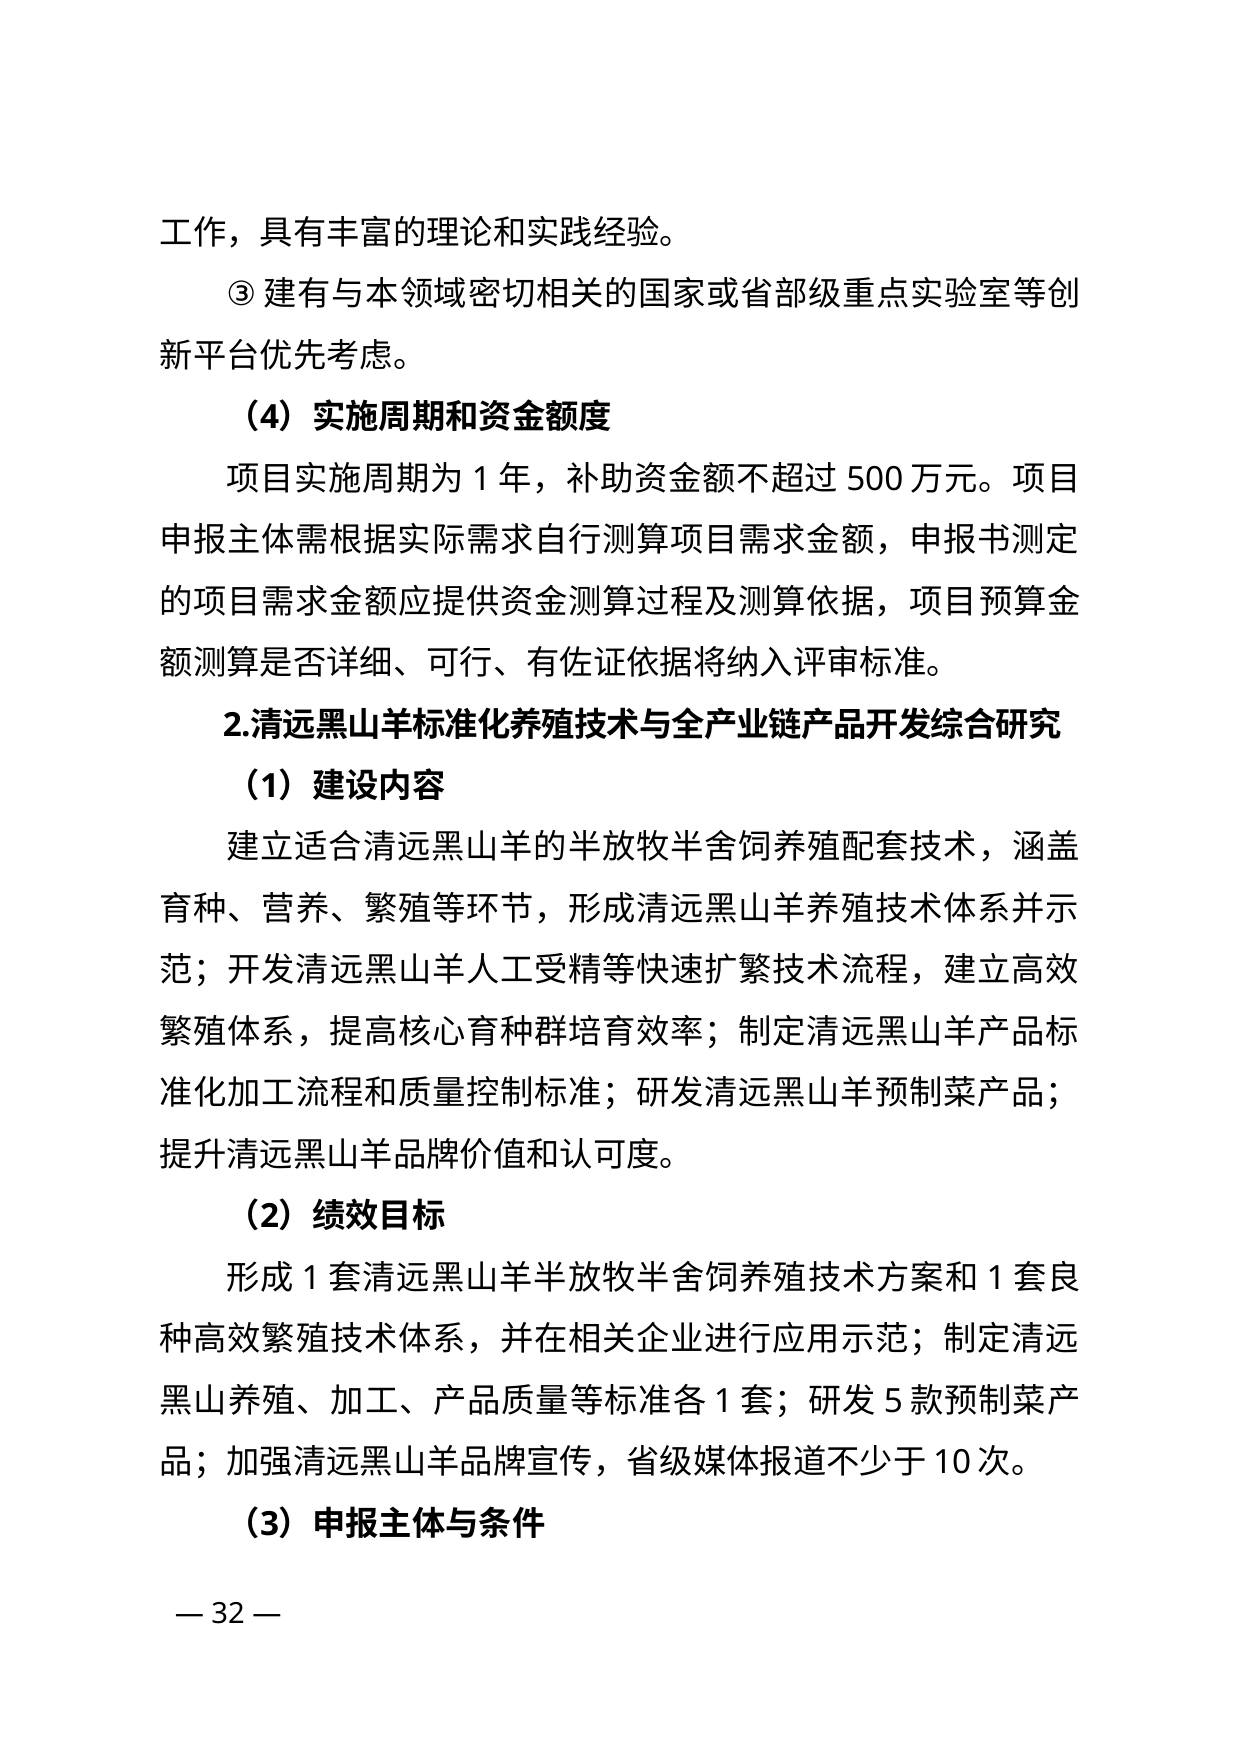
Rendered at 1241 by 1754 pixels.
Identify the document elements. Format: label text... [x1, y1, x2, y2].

list 2.清远黑山羊标准化养殖技术与全产业链产品开发综合研究 [159, 687, 1081, 748]
text ③建有与本领域密切相关的国家或省部级重点实验室等创新平台优先考虑。 [159, 257, 1081, 379]
text （1）建设内容 [159, 748, 1081, 810]
text （4）实施周期和资金额度 [159, 379, 1081, 441]
text 建立适合清远黑山羊的半放牧半舍饲养殖配套技术，涵盖育种、营养、繁殖等环节，形成清远黑山羊养殖技术体系并示范；开发清远黑山羊人工受精等快速扩繁技术流程，建立高效繁殖体系，提高核心育种群培育效率；制定清远黑山羊产品标准化加工流程和质量控制标准；研发清远黑山羊预制菜产品；提升清远黑山羊品牌价值和认可度。 [159, 810, 1081, 1178]
text 项目实施周期为1年，补助资金额不超过500万元。项目申报主体需根据实际需求自行测算项目需求金额，申报书测定的项目需求金额应提供资金测算过程及测算依据，项目预算金额测算是否详细、可行、有佐证依据将纳入评审标准。 [159, 441, 1081, 687]
text 形成1套清远黑山羊半放牧半舍饲养殖技术方案和1套良种高效繁殖技术体系，并在相关企业进行应用示范；制定清远黑山养殖、加工、产品质量等标准各1套；研发5款预制菜产品；加强清远黑山羊品牌宣传，省级媒体报道不少于10次。 [159, 1240, 1081, 1486]
text （2）绩效目标 [159, 1178, 1081, 1240]
text （3）申报主体与条件 [159, 1486, 1081, 1547]
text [159, 195, 1081, 257]
